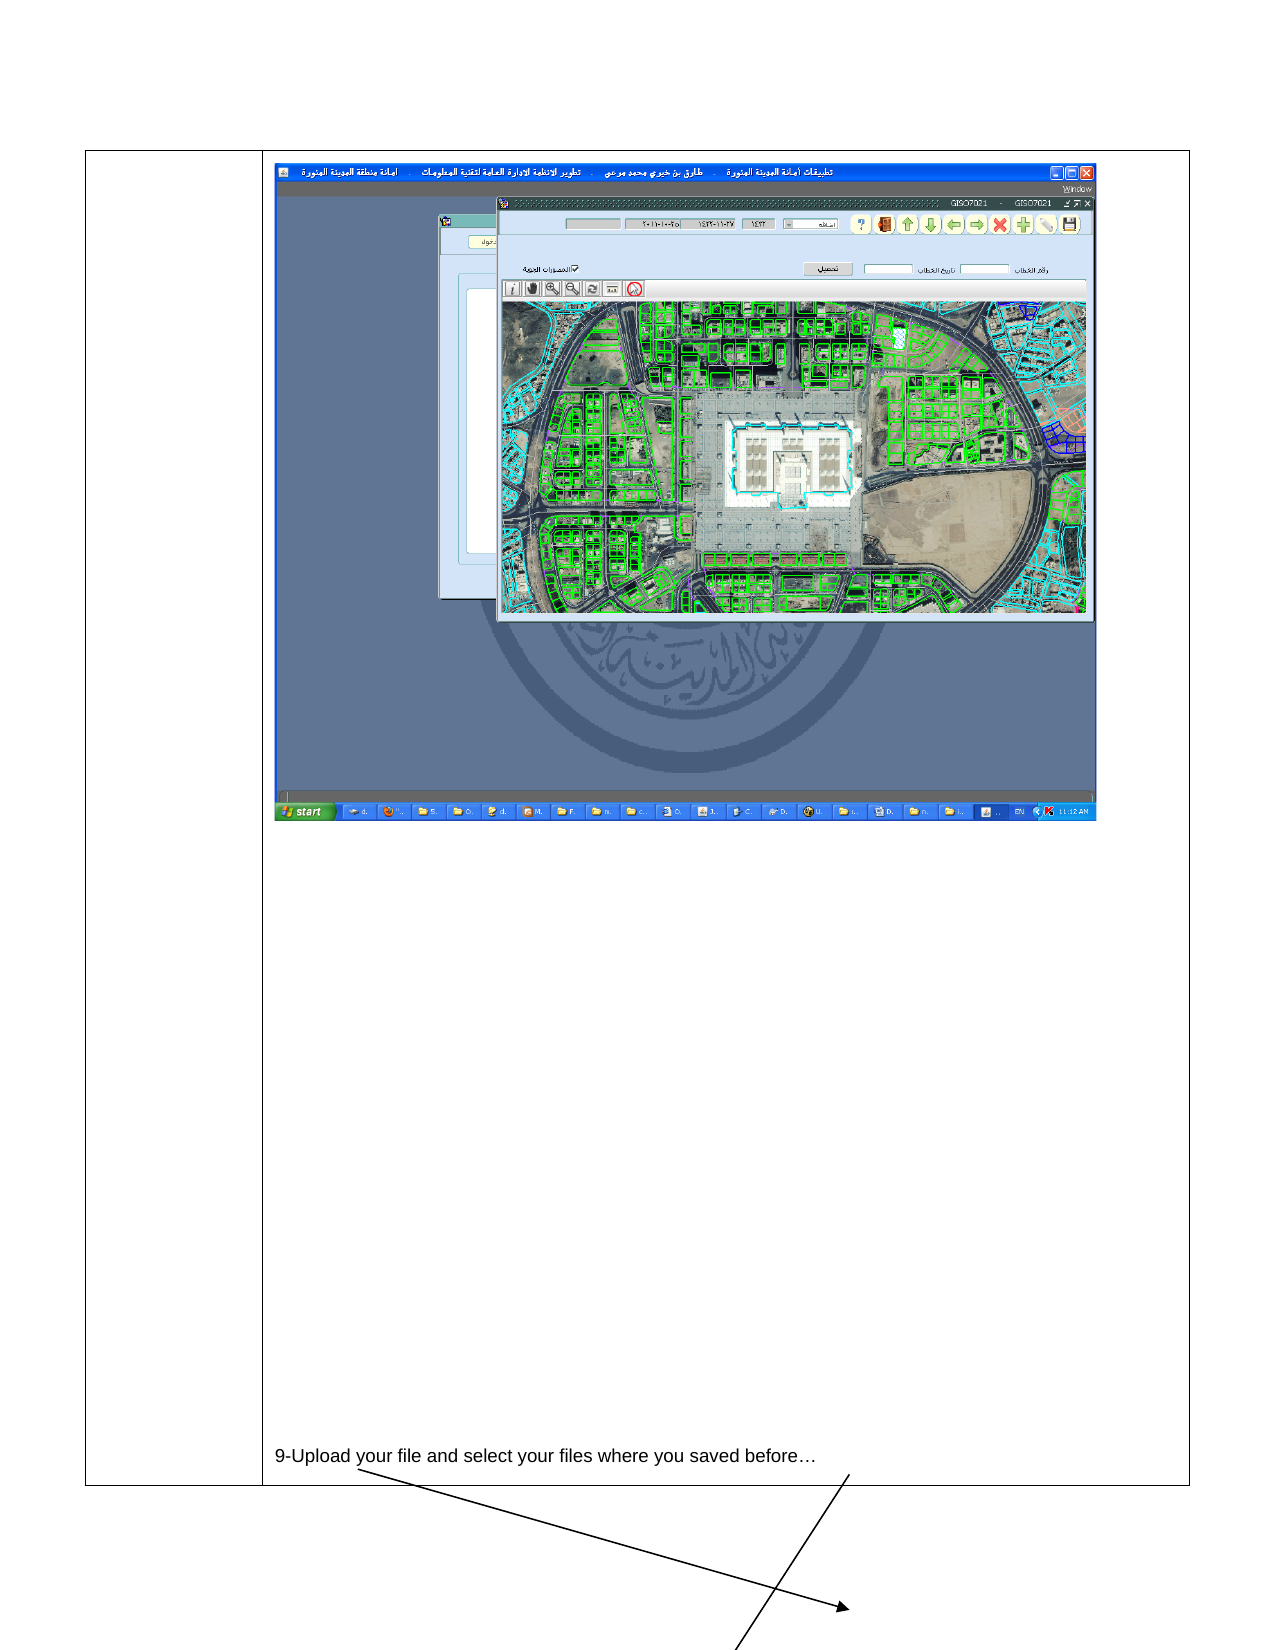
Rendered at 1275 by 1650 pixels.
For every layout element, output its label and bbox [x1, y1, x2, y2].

table_cell [263, 151, 1189, 1485]
table_cell [86, 151, 262, 1485]
picture [274, 163, 1097, 821]
